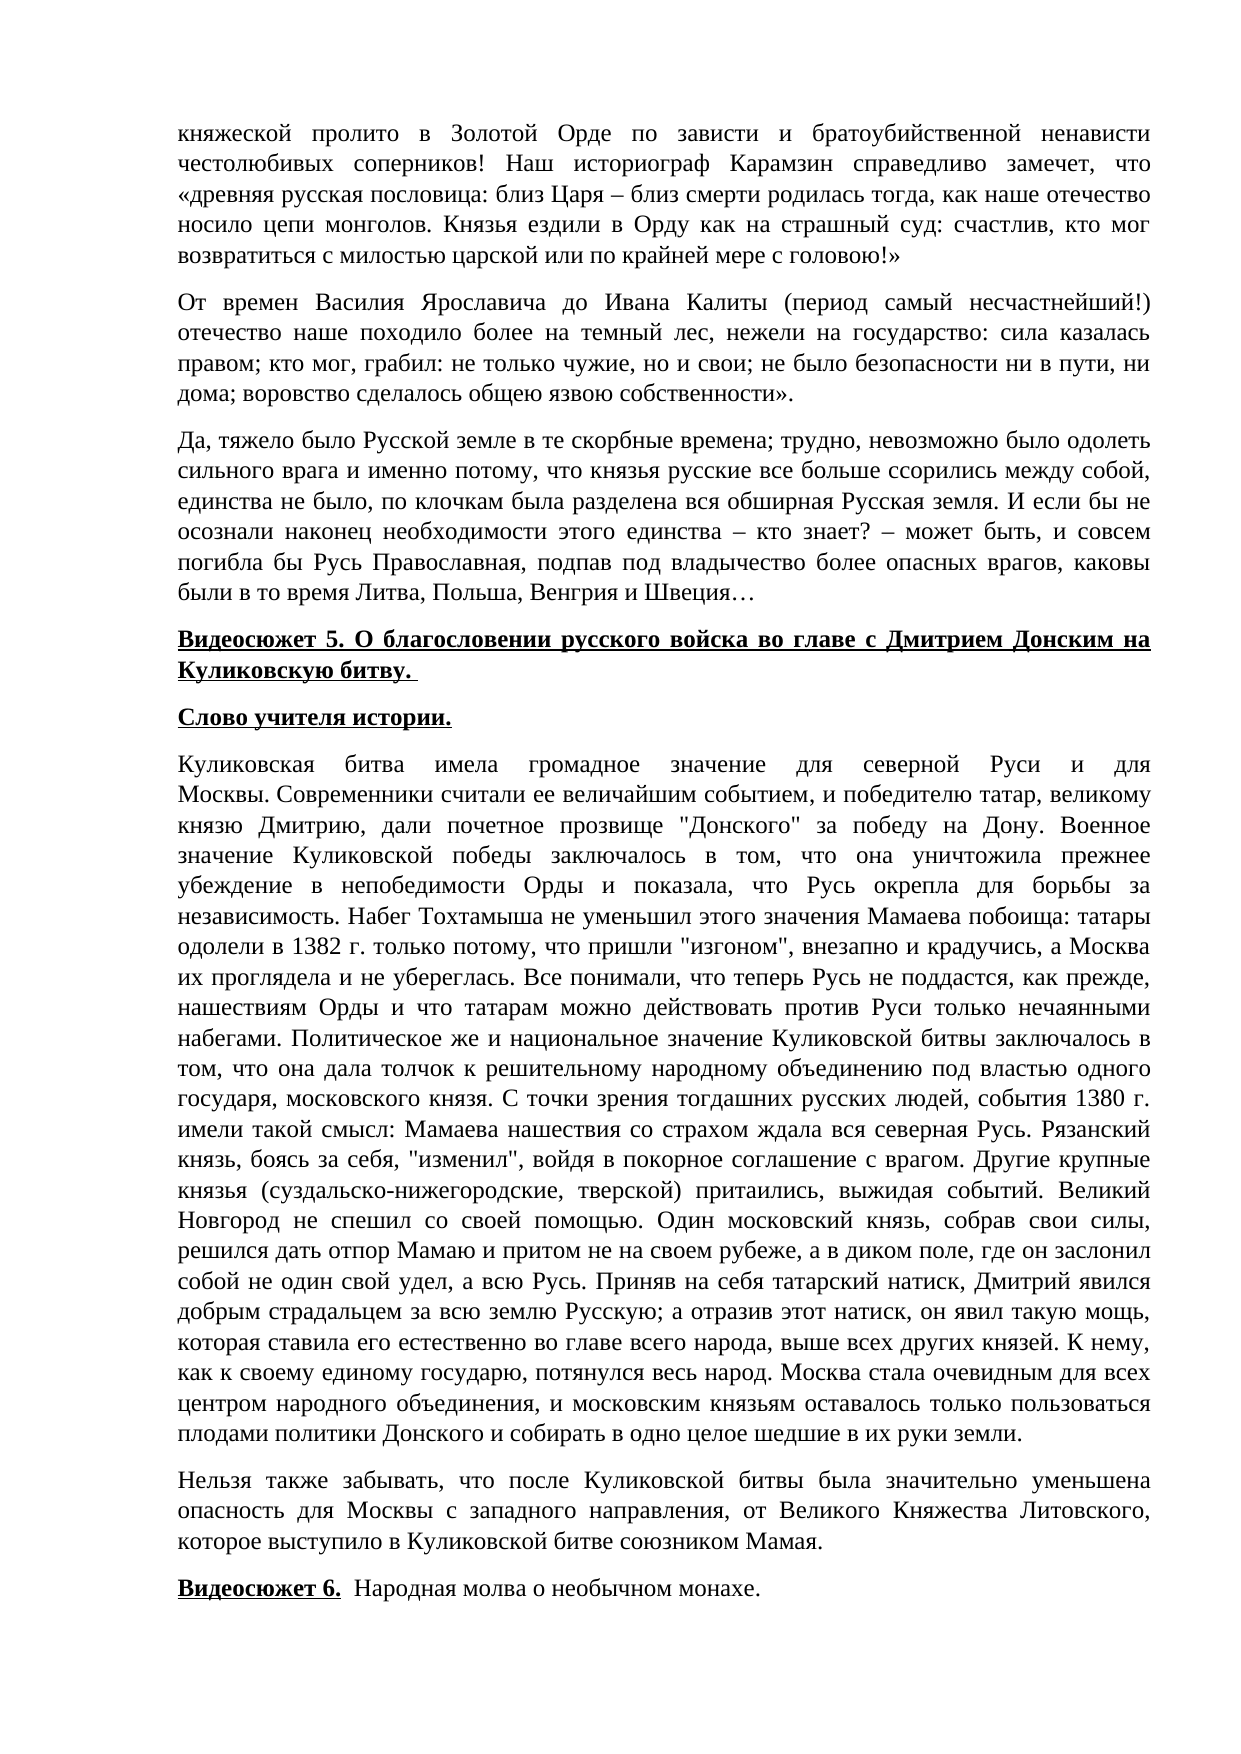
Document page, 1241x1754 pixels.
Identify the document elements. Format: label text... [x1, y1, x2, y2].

text От времен Василия Ярославича до Ивана Калиты (период самый несчастнейший!) отечество наше походило более на темный лес, нежели на государство: сила казалась правом; кто мог, грабил: не только чужие, но и свои; не было безопасности ни в пути, ни дома; воровство сделалось общею язвою собственности». [177, 287, 1152, 407]
text Видеосюжет 6. Народная молва о необычном монахе. [177, 1573, 1152, 1602]
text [177, 118, 1152, 268]
text Нельзя также забывать, что после Куликовской битвы была значительно уменьшена опасность для Москвы с западного направления, от Великого Княжества Литовского, которое выступило в Куликовской битве союзником Мамая. [177, 1465, 1152, 1555]
text Куликовская битва имела громадное значение для северной Руси и для Москвы. Современники считали ее величайшим событием, и победителю татар, великому князю Дмитрию, дали почетное прозвище "Донского" за победу на Дону. Военное значение Куликовской победы заключалось в том, что она уничтожила прежнее убеждение в непобедимости Орды и показала, что Русь окрепла для борьбы за независимость. Набег Тохтамыша не уменьшил этого значения Мамаева побоища: татары одолели в 1382 г. только потому, что пришли "изгоном", внезапно и крадучись, а Москва их проглядела и не убереглась. Все понимали, что теперь Русь не поддастся, как прежде, нашествиям Орды и что татарам можно действовать против Руси только нечаянными набегами. Политическое же и национальное значение Куликовской битвы заключалось в том, что она дала толчок к решительному народному объединению под властью одного государя, московского князя. С точки зрения тогдашних русских людей, события 1380 г. имели такой смысл: Мамаева нашествия со страхом ждала вся северная Русь. Рязанский князь, боясь за себя, "изменил", войдя в покорное соглашение с врагом. Другие крупные князья (суздальско-нижегородские, тверской) притаились, выжидая событий. Великий Новгород не спешил со своей помощью. Один московский князь, собрав свои силы, решился дать отпор Мамаю и притом не на своем рубеже, а в диком поле, где он заслонил собой не один свой удел, а всю Русь. Приняв на себя татарский натиск, Дмитрий явился добрым страдальцем за всю землю Русскую; а отразив этот натиск, он явил такую мощь, которая ставила его естественно во главе всего народа, выше всех других князей. К нему, как к своему единому государю, потянулся весь народ. Москва стала очевидным для всех центром народного объединения, и московским князьям оставалось только пользоваться плодами политики Донского и собирать в одно целое шедшие в их руки земли. [177, 749, 1152, 1447]
text Видеосюжет 5. О благословении русского войска во главе с Дмитрием Донским на Куликовскую битву. [177, 624, 1152, 683]
text Да, тяжело было Русской земле в те скорбные времена; трудно, невозможно было одолеть сильного врага и именно потому, что князья русские все больше ссорились между собой, единства не было, по клочкам была разделена вся обширная Русская земля. И если бы не осознали наконец необходимости этого единства – кто знает? – может быть, и совсем погибла бы Русь Православная, подпав под владычество более опасных врагов, каковы были в то время Литва, Польша, Венгрия и Швеция… [177, 425, 1152, 606]
text Слово учителя истории. [177, 702, 1152, 731]
